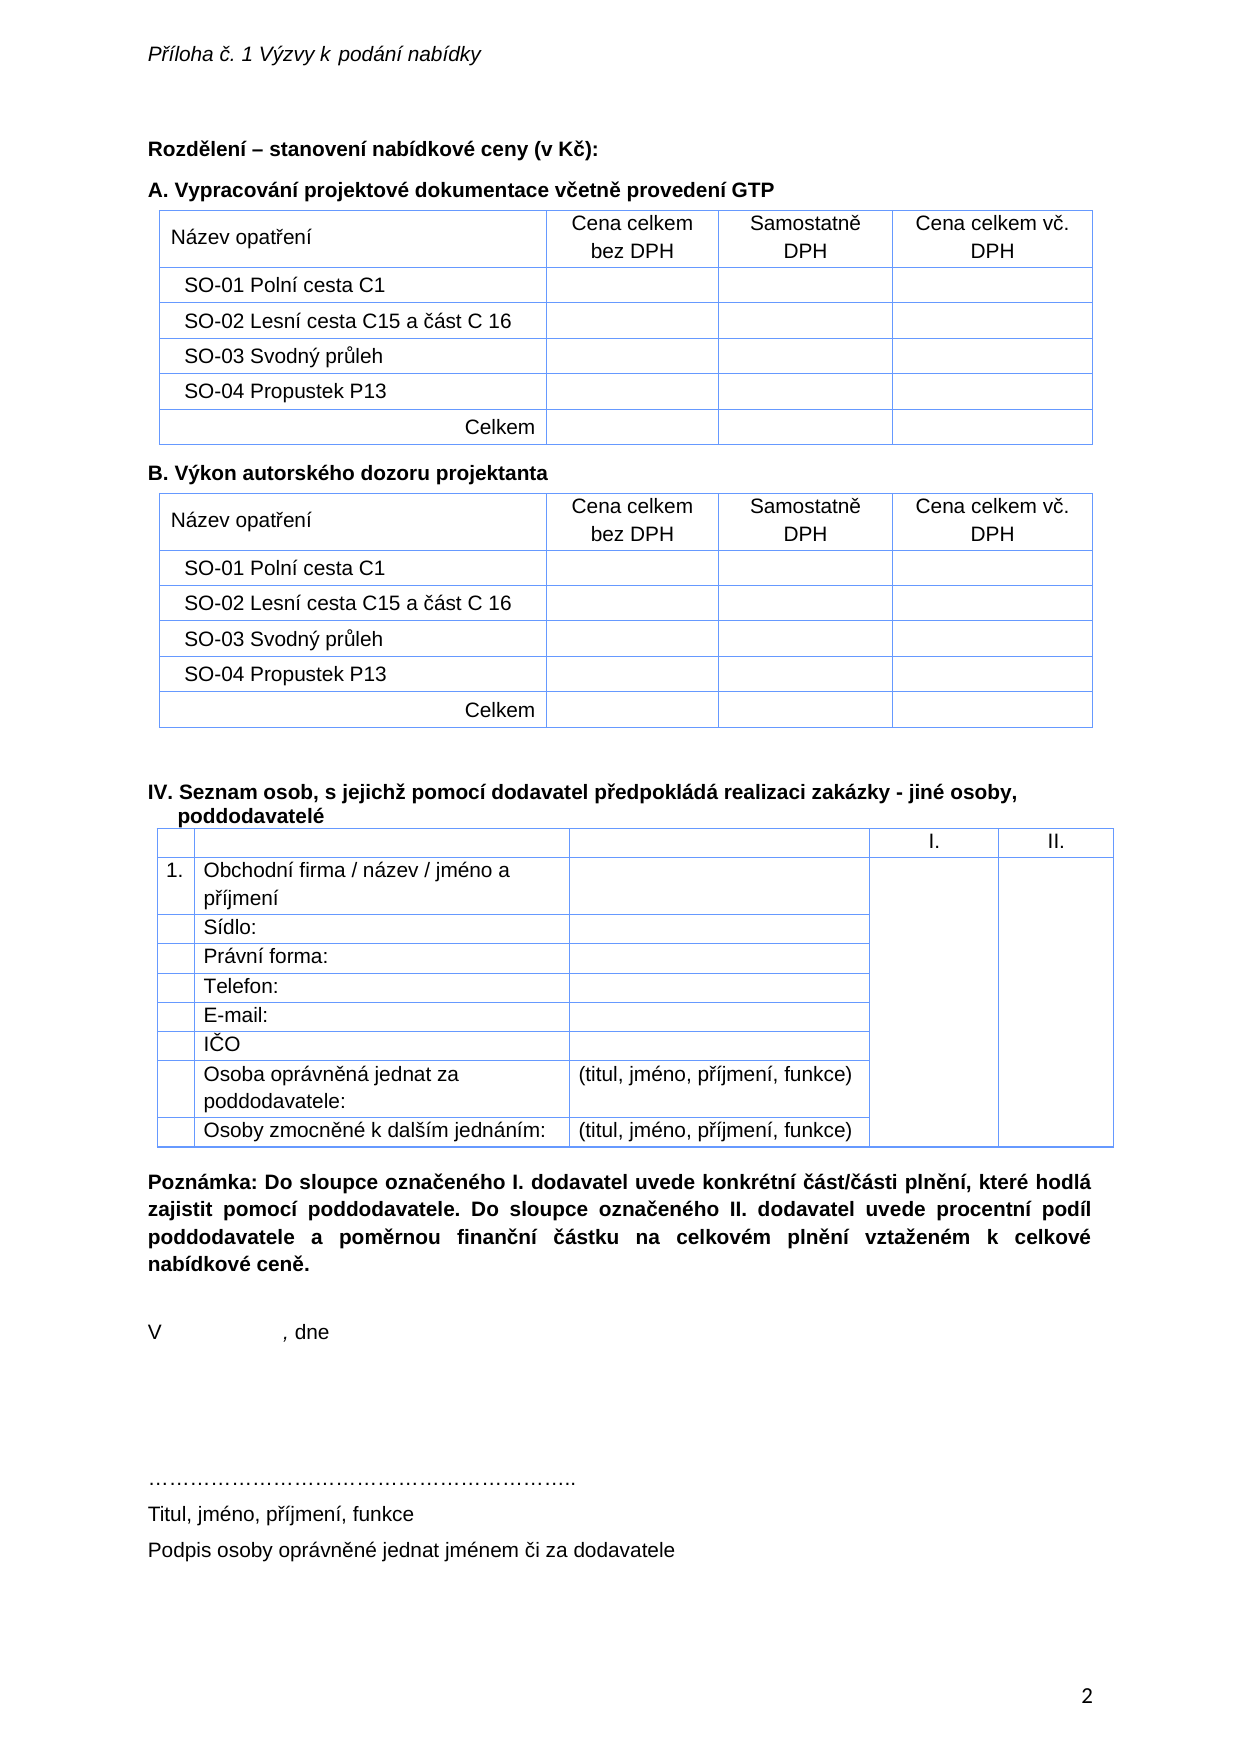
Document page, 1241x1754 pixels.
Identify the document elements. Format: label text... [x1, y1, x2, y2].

table_header Název opatření [160, 211, 546, 267]
table_header I. [870, 829, 998, 857]
table_cell [547, 586, 718, 620]
table_cell [719, 586, 892, 620]
table_cell [570, 1003, 869, 1031]
table_header Cena celkem vč. DPH [893, 211, 1092, 267]
table_cell [547, 692, 718, 727]
text A. Vypracování projektové dokumentace včetně provedení GTP [148, 174, 1093, 204]
table_cell Osoba oprávněná jednat za poddodavatele: [195, 1061, 569, 1117]
table_cell Celkem [160, 410, 546, 444]
text Titul, jméno, příjmení, funkce [148, 1502, 1093, 1526]
table_cell Sídlo: [195, 915, 569, 943]
table_cell SO-03 Svodný průleh [160, 621, 546, 656]
table_header Cena celkem bez DPH [547, 211, 718, 267]
table_cell [158, 944, 194, 973]
table_cell [570, 1032, 869, 1060]
table_cell [158, 1118, 194, 1146]
text Rozdělení – stanovení nabídkové ceny (v Kč): [148, 133, 1093, 162]
table_cell [547, 374, 718, 408]
table_cell (titul, jméno, příjmení, funkce) [570, 1118, 869, 1146]
table_cell SO-02 Lesní cesta C15 a část C 16 [160, 303, 546, 338]
table_cell Celkem [160, 692, 546, 727]
table_cell [570, 915, 869, 943]
table_cell Telefon: [195, 974, 569, 1002]
table_header [570, 829, 869, 857]
table_cell [158, 1061, 194, 1117]
table_cell [893, 586, 1092, 620]
table_cell IČO [195, 1032, 569, 1060]
table_cell [547, 303, 718, 338]
table_cell [719, 621, 892, 656]
table_cell [547, 339, 718, 373]
table_cell [893, 339, 1092, 373]
table_header [158, 829, 194, 857]
table_cell [570, 858, 869, 914]
table_cell SO-04 Propustek P13 [160, 374, 546, 408]
table_cell 1. [158, 858, 194, 914]
table_cell [893, 374, 1092, 408]
table_cell [719, 657, 892, 691]
table_cell [893, 551, 1092, 585]
table_cell SO-01 Polní cesta C1 [160, 551, 546, 585]
table_header Samostatně DPH [719, 211, 892, 267]
table_header Cena celkem bez DPH [547, 494, 718, 549]
table_cell [570, 974, 869, 1002]
table_cell [547, 621, 718, 656]
table_header Název opatření [160, 494, 546, 549]
text Poznámka: Do sloupce označeného I. dodavatel uvede konkrétní část/části plnění, které hodlá zajistit pomocí poddodavatele. Do sloupce označeného II. dodavatel uvede procentní podíl poddodavatele a poměrnou finanční částku na celkovém plnění vztaženém k celkové nabídkové ceně. [148, 1169, 1093, 1276]
table_cell SO-02 Lesní cesta C15 a část C 16 [160, 586, 546, 620]
table_cell SO-04 Propustek P13 [160, 657, 546, 691]
table_cell [158, 1032, 194, 1060]
table_cell [719, 551, 892, 585]
table_cell E-mail: [195, 1003, 569, 1031]
table_cell [893, 621, 1092, 656]
table_cell [547, 551, 718, 585]
table_cell [719, 692, 892, 727]
table_cell [719, 410, 892, 444]
table_header Cena celkem vč. DPH [893, 494, 1092, 549]
table_cell [547, 410, 718, 444]
table_cell SO-01 Polní cesta C1 [160, 268, 546, 302]
table_header II. [999, 829, 1113, 857]
table_cell [719, 268, 892, 302]
table_cell [158, 915, 194, 943]
text V , dne [148, 1319, 1093, 1343]
text …………………………………………………….. [148, 1465, 1093, 1489]
table_cell [570, 944, 869, 973]
table_cell [719, 374, 892, 408]
table_header [195, 829, 569, 857]
table_cell Obchodní firma / název / jméno a příjmení [195, 858, 569, 914]
table_cell SO-03 Svodný průleh [160, 339, 546, 373]
table_cell [893, 268, 1092, 302]
table_cell Osoby zmocněné k dalším jednáním: [195, 1118, 569, 1146]
table_cell (titul, jméno, příjmení, funkce) [570, 1061, 869, 1117]
text Podpis osoby oprávněné jednat jménem či za dodavatele [148, 1538, 1093, 1562]
table_cell [893, 303, 1092, 338]
table_cell [870, 858, 998, 1146]
table_cell [893, 692, 1092, 727]
table_header Samostatně DPH [719, 494, 892, 549]
table_cell [893, 657, 1092, 691]
table_cell [158, 974, 194, 1002]
text B. Výkon autorského dozoru projektanta [148, 457, 1093, 487]
table_cell [547, 657, 718, 691]
table_cell [547, 268, 718, 302]
table_cell Právní forma: [195, 944, 569, 973]
text IV. Seznam osob, s jejichž pomocí dodavatel předpokládá realizaci zakázky - jiné osoby, poddodavatelé [148, 780, 1093, 828]
table_cell [719, 303, 892, 338]
table_cell [158, 1003, 194, 1031]
table_cell [893, 410, 1092, 444]
table_cell [719, 339, 892, 373]
table_cell [999, 858, 1113, 1146]
